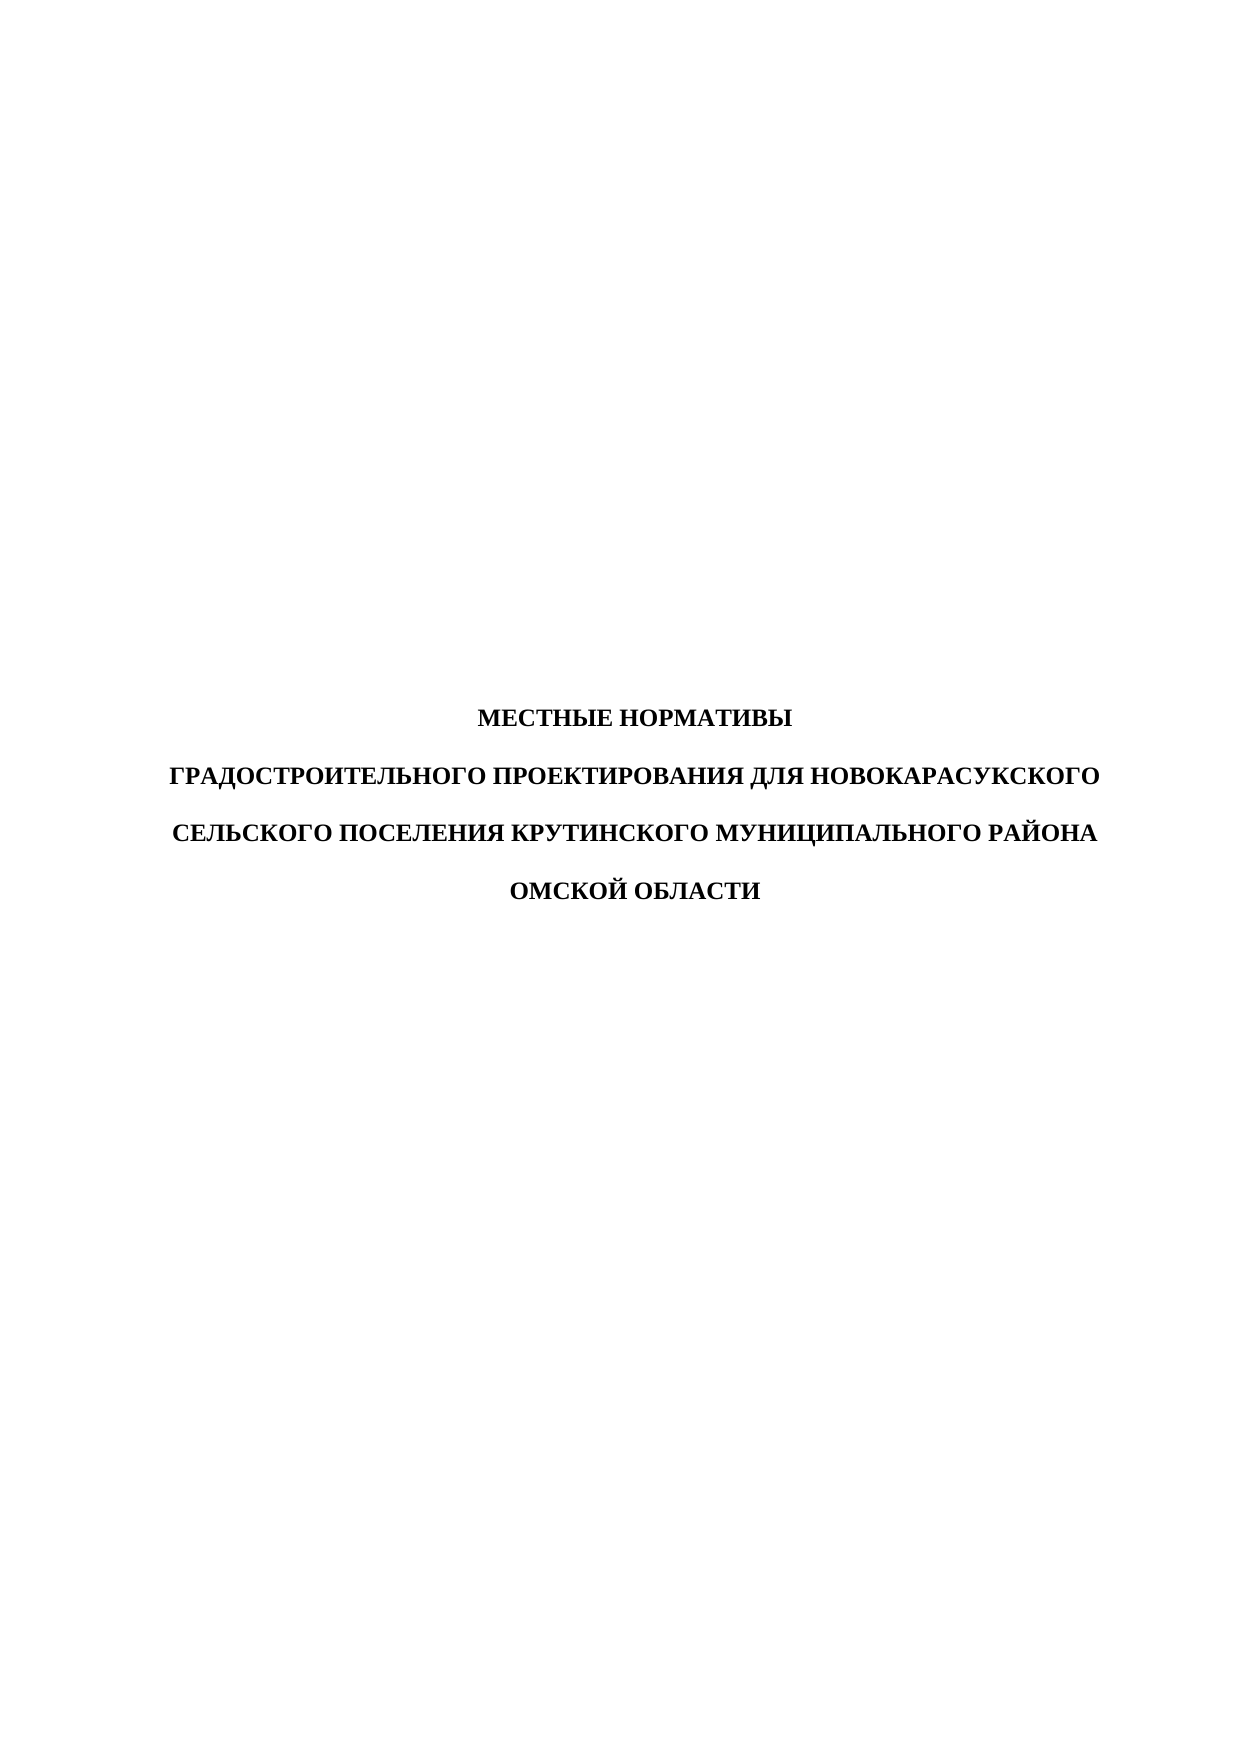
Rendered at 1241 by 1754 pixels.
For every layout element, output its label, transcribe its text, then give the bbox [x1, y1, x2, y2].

text ОМСКОЙ ОБЛАСТИ [148, 876, 1122, 905]
text ГРАДОСТРОИТЕЛЬНОГО ПРОЕКТИРОВАНИЯ ДЛЯ НОВОКАРАСУКСКОГО [148, 761, 1122, 790]
text МЕСТНЫЕ НОРМАТИВЫ [148, 703, 1122, 732]
text СЕЛЬСКОГО ПОСЕЛЕНИЯ КРУТИНСКОГО МУНИЦИПАЛЬНОГО РАЙОНА [148, 818, 1122, 847]
